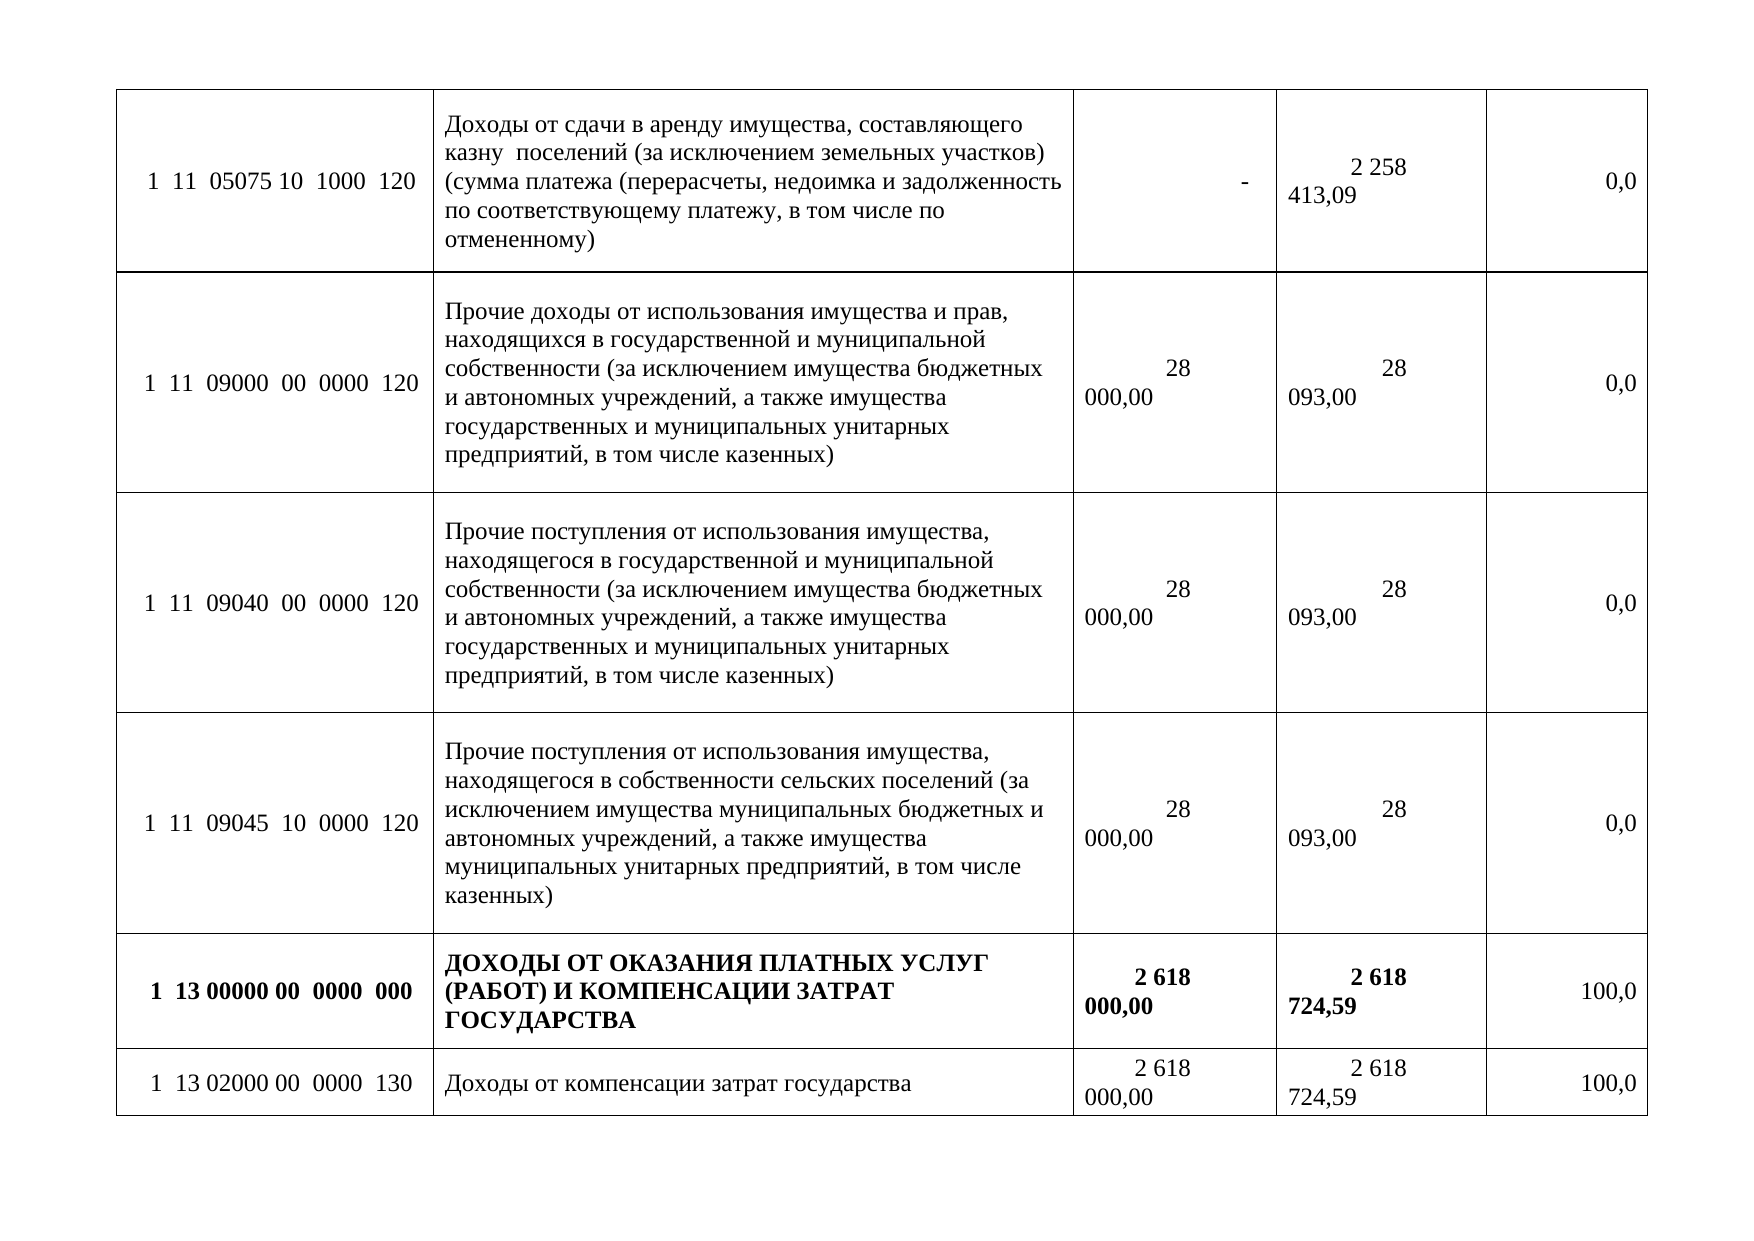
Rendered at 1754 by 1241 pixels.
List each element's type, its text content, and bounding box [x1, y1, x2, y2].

table_cell 1 11 09000 00 0000 120 [117, 273, 433, 492]
table_cell Прочие поступления от использования имущества, находящегося в собственности сельских поселений (за исключением имущества муниципальных бюджетных и автономных учреждений, а также имущества муниципальных унитарных предприятий, в том числе казенных) [434, 713, 1073, 932]
table_cell 1 13 02000 00 0000 130 [117, 1049, 433, 1115]
table_cell 2 618 000,00 [1074, 934, 1276, 1048]
table_cell 28 093,00 [1277, 493, 1486, 712]
table_cell 100,0 [1487, 934, 1647, 1048]
table_cell 28 000,00 [1074, 273, 1276, 492]
table_cell Доходы от компенсации затрат государства [434, 1049, 1073, 1115]
table_cell 1 11 09045 10 0000 120 [117, 713, 433, 932]
table_cell ДОХОДЫ ОТ ОКАЗАНИЯ ПЛАТНЫХ УСЛУГ (РАБОТ) И КОМПЕНСАЦИИ ЗАТРАТ ГОСУДАРСТВА [434, 934, 1073, 1048]
table_cell 1 13 00000 00 0000 000 [117, 934, 433, 1048]
table_cell 28 000,00 [1074, 493, 1276, 712]
table_cell 1 11 09040 00 0000 120 [117, 493, 433, 712]
table_cell Прочие поступления от использования имущества, находящегося в государственной и муниципальной собственности (за исключением имущества бюджетных и автономных учреждений, а также имущества государственных и муниципальных унитарных предприятий, в том числе казенных) [434, 493, 1073, 712]
table_cell 2 618 724,59 [1277, 1049, 1486, 1115]
table_cell 0,0 [1487, 713, 1647, 932]
table_cell 2 618 724,59 [1277, 934, 1486, 1048]
table_cell 28 093,00 [1277, 713, 1486, 932]
table_cell 2 618 000,00 [1074, 1049, 1276, 1115]
table_cell Доходы от сдачи в аренду имущества, составляющего казну поселений (за исключением земельных участков) (сумма платежа (перерасчеты, недоимка и задолженность по соответствующему платежу, в том числе по отмененному) [434, 90, 1073, 271]
table_cell 28 093,00 [1277, 273, 1486, 492]
table_cell 28 000,00 [1074, 713, 1276, 932]
table_cell 1 11 05075 10 1000 120 [117, 90, 433, 271]
table_cell Прочие доходы от использования имущества и прав, находящихся в государственной и муниципальной собственности (за исключением имущества бюджетных и автономных учреждений, а также имущества государственных и муниципальных унитарных предприятий, в том числе казенных) [434, 273, 1073, 492]
table_cell - [1074, 90, 1276, 271]
table_cell 0,0 [1487, 273, 1647, 492]
table_cell 0,0 [1487, 90, 1647, 271]
table_cell 2 258 413,09 [1277, 90, 1486, 271]
table_cell 100,0 [1487, 1049, 1647, 1115]
table_cell 0,0 [1487, 493, 1647, 712]
